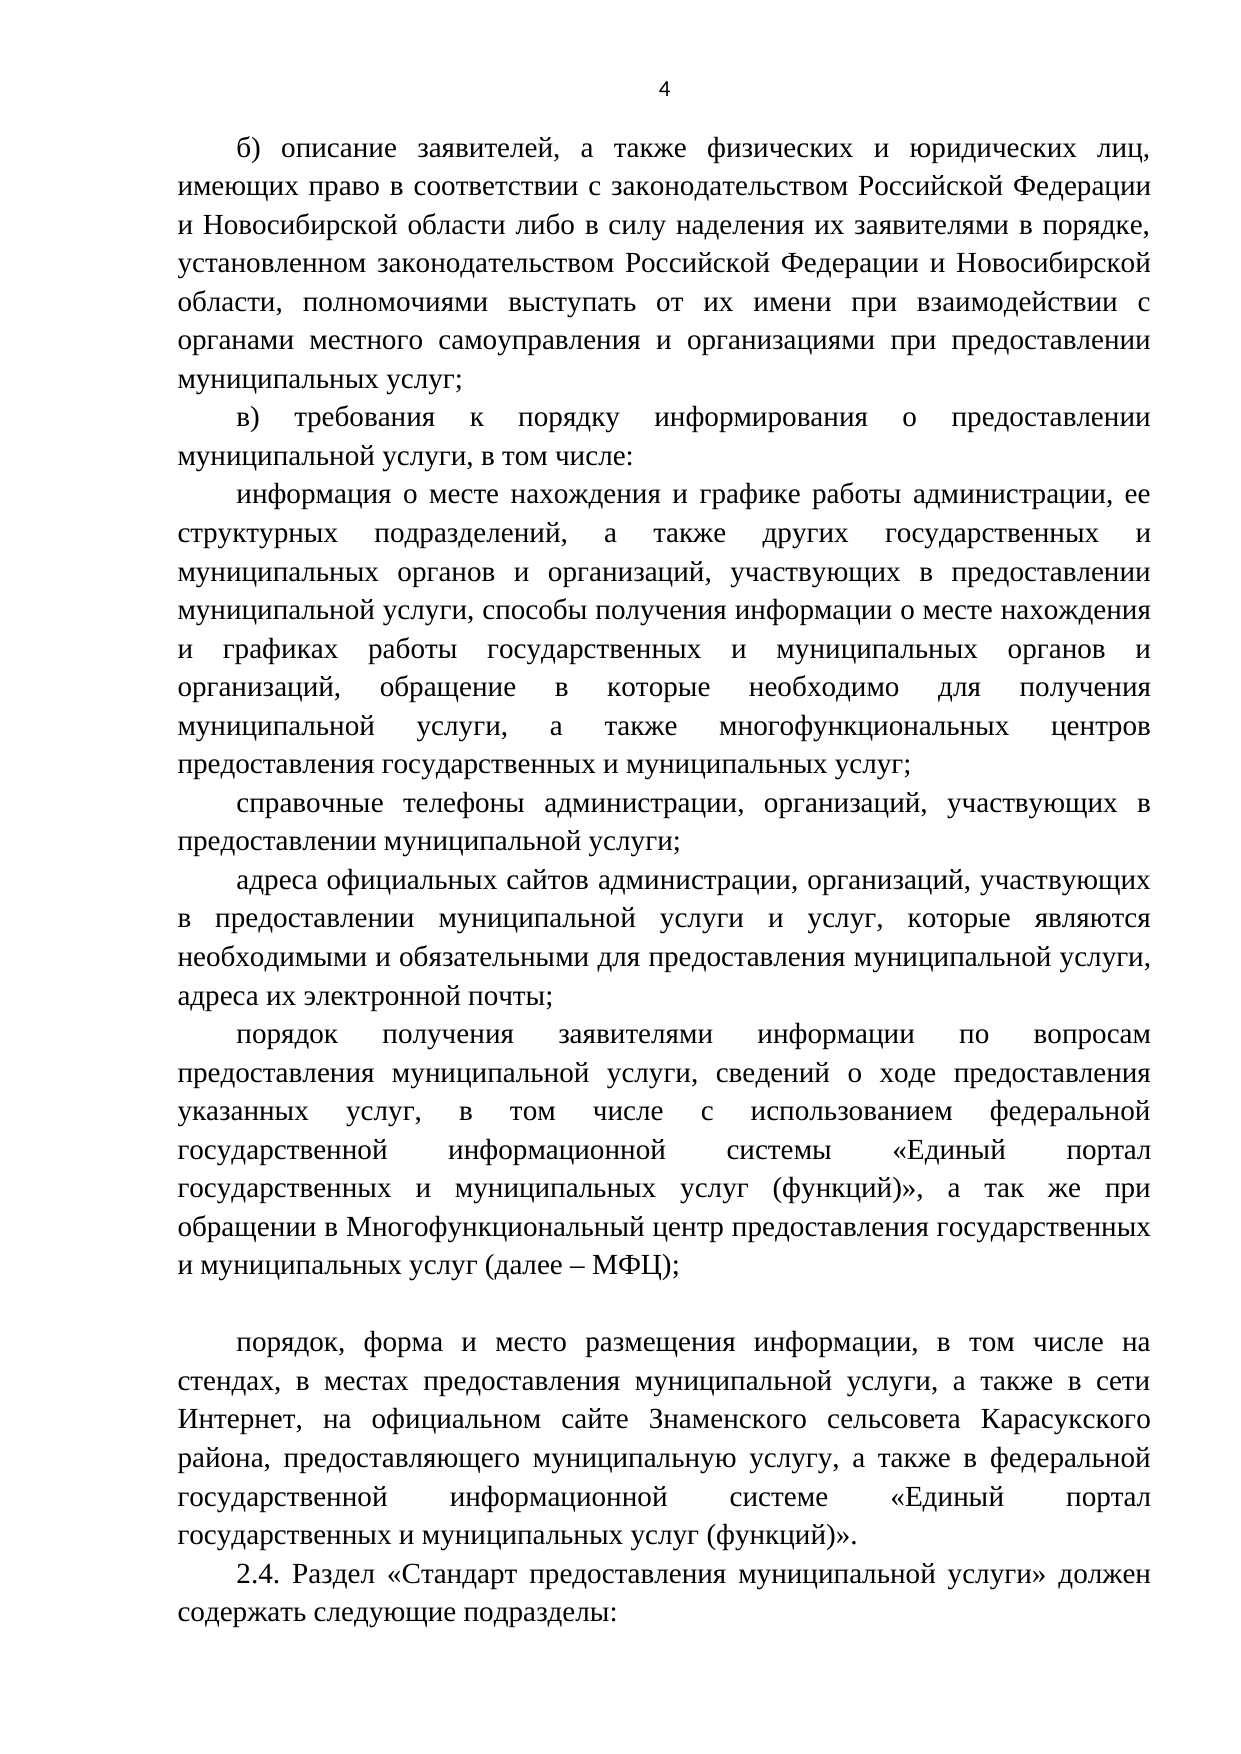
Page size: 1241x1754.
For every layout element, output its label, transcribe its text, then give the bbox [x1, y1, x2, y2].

text адреса официальных сайтов администрации, организаций, участвующих в предоставлении муниципальной услуги и услуг, которые являются необходимыми и обязательными для предоставления муниципальной услуги, адреса их электронной почты; [177, 862, 1152, 1011]
text в) требования к порядку информирования о предоставлении муниципальной услуги, в том числе: [177, 399, 1152, 472]
text б) описание заявителей, а также физических и юридических лиц, имеющих право в соответствии с законодательством Российской Федерации и Новосибирской области либо в силу наделения их заявителями в порядке, установленном законодательством Российской Федерации и Новосибирской области, полномочиями выступать от их имени при взаимодействии с органами местного самоуправления и организациями при предоставлении муниципальных услуг; [177, 130, 1152, 394]
text информация о месте нахождения и графике работы администрации, ее структурных подразделений, а также других государственных и муниципальных органов и организаций, участвующих в предоставлении муниципальной услуги, способы получения информации о месте нахождения и графиках работы государственных и муниципальных органов и организаций, обращение в которые необходимо для получения муниципальной услуги, а также многофункциональных центров предоставления государственных и муниципальных услуг; [177, 477, 1152, 780]
text порядок получения заявителями информации по вопросам предоставления муниципальной услуги, сведений о ходе предоставления указанных услуг, в том числе с использованием федеральной государственной информационной системы «Единый портал государственных и муниципальных услуг (функций)», а так же при обращении в Многофункциональный центр предоставления государственных и муниципальных услуг (далее – МФЦ); [177, 1016, 1152, 1281]
text справочные телефоны администрации, организаций, участвующих в предоставлении муниципальной услуги; [177, 785, 1152, 857]
text порядок, форма и место размещения информации, в том числе на стендах, в местах предоставления муниципальной услуги, а также в сети Интернет, на официальном сайте Знаменского сельсовета Карасукского района, предоставляющего муниципальную услугу, а также в федеральной государственной информационной системе «Единый портал государственных и муниципальных услуг (функций)». [177, 1324, 1152, 1551]
text 2.4. Раздел «Стандарт предоставления муниципальной услуги» должен содержать следующие подразделы: [177, 1556, 1152, 1628]
